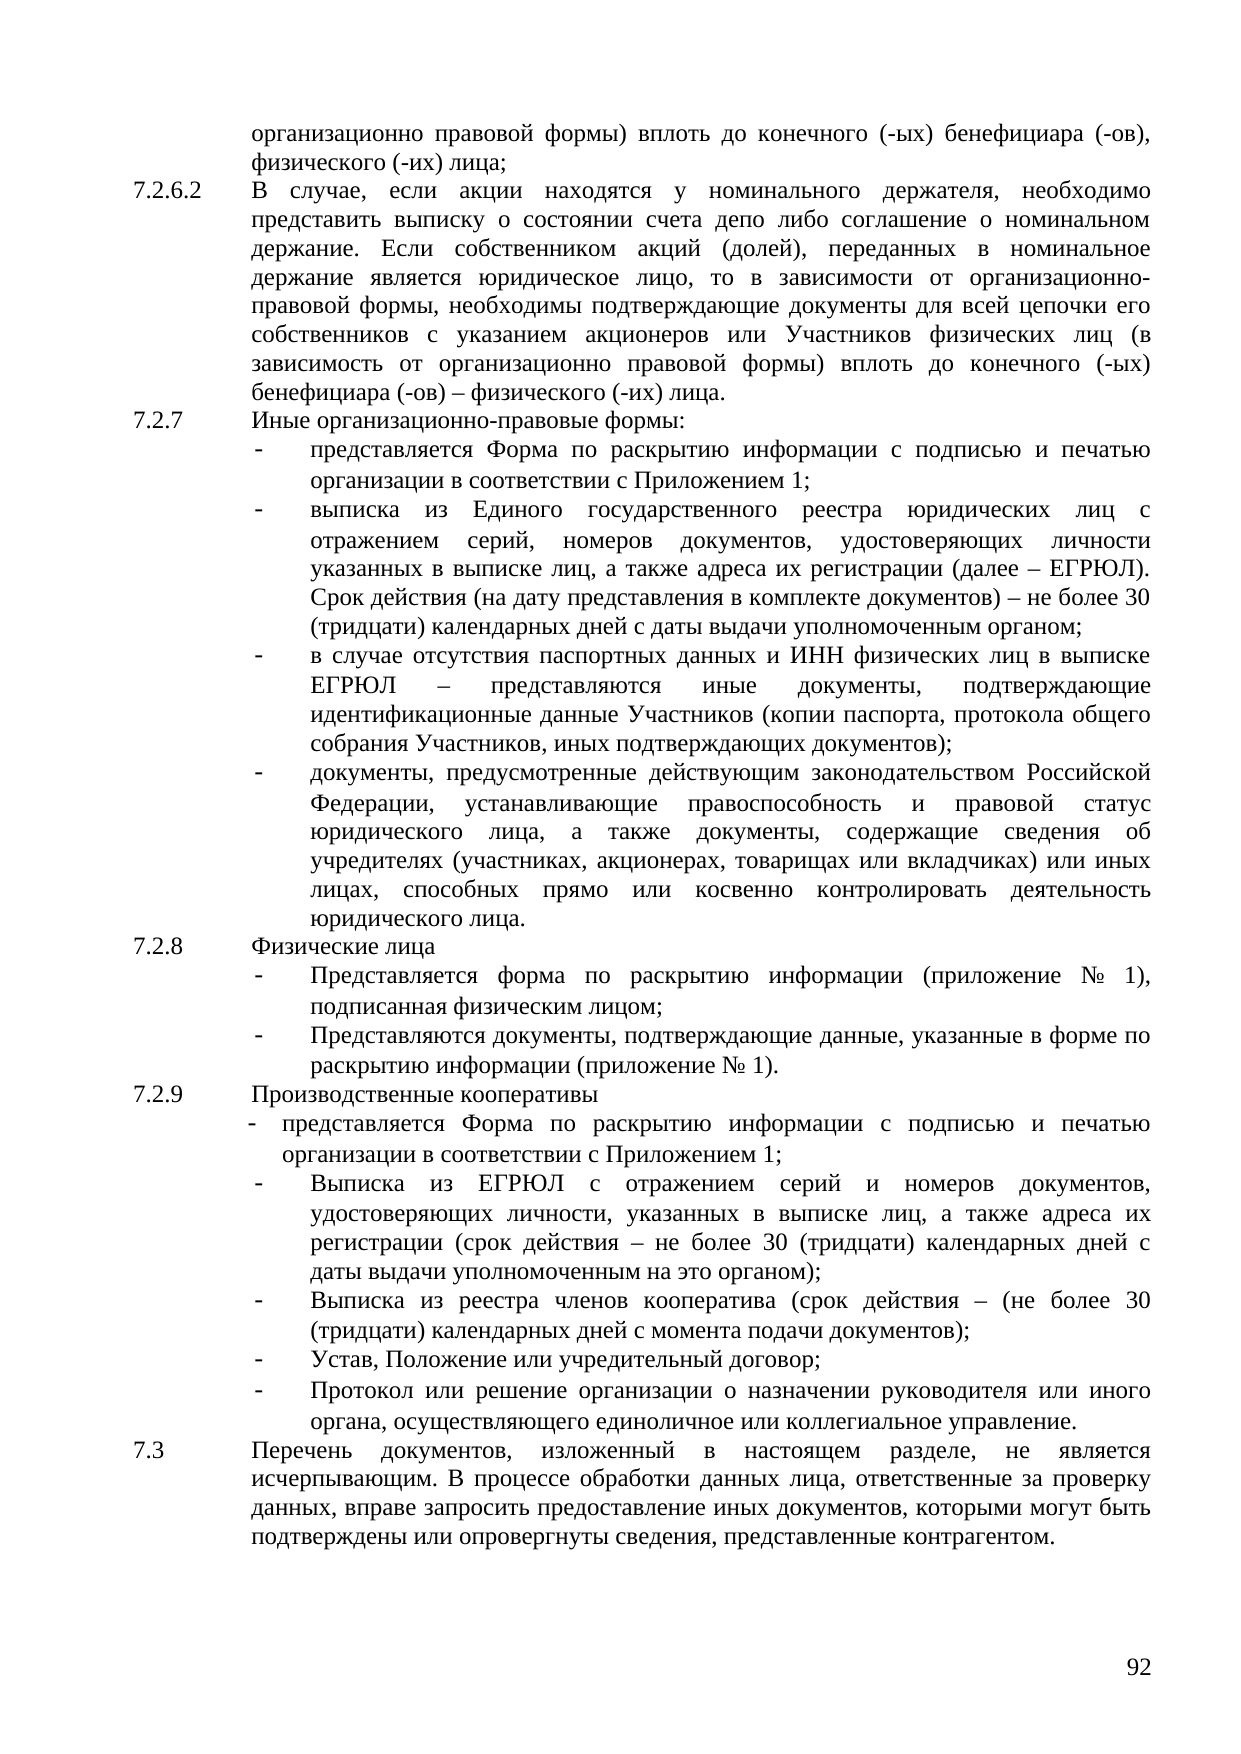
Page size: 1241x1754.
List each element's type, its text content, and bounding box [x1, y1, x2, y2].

list представляется Форма по раскрытию информации с подписью и печатью организации в соответствии с Приложением 1; [251, 434, 1152, 494]
list представляется Форма по раскрытию информации с подписью и печатью организации в соответствии с Приложением 1; [244, 1108, 1152, 1168]
list Представляется форма по раскрытию информации (приложение № 1), подписанная физическим лицом; [251, 960, 1152, 1020]
list Протокол или решение организации о назначении руководителя или иного органа, осуществляющего единоличное или коллегиальное управление. [251, 1375, 1152, 1435]
list Иные организационно-правовые формы: [133, 406, 1152, 434]
list Устав, Положение или учредительный договор; [251, 1344, 1152, 1375]
list Перечень документов, изложенный в настоящем разделе, не является исчерпывающим. В процессе обработки данных лица, ответственные за проверку данных, вправе запросить предоставление иных документов, которыми могут быть подтверждены или опровергнуты сведения, представленные контрагентом. [133, 1435, 1152, 1550]
list Производственные кооперативы [133, 1079, 1152, 1108]
list Выписка из ЕГРЮЛ с отражением серий и номеров документов, удостоверяющих личности, указанных в выписке лиц, а также адреса их регистрации (срок действия – не более 30 (тридцати) календарных дней с даты выдачи уполномоченным на это органом); [251, 1168, 1152, 1285]
list Представляются документы, подтверждающие данные, указанные в форме по раскрытию информации (приложение № 1). [251, 1020, 1152, 1079]
list В случае, если акции находятся у номинального держателя, необходимо представить выписку о состоянии счета депо либо соглашение о номинальном держание. Если собственником акций (долей), переданных в номинальное держание является юридическое лицо, то в зависимости от организационно-правовой формы, необходимы подтверждающие документы для всей цепочки его собственников с указанием акционеров или Участников физических лиц (в зависимость от организационно правовой формы) вплоть до конечного (-ых) бенефициара (-ов) – физического (-их) лица. [133, 176, 1152, 406]
list Физические лица [133, 931, 1152, 960]
list Выписка из реестра членов кооператива (срок действия – (не более 30 (тридцати) календарных дней с момента подачи документов); [251, 1285, 1152, 1344]
list в случае отсутствия паспортных данных и ИНН физических лиц в выписке ЕГРЮЛ – представляются иные документы, подтверждающие идентификационные данные Участников (копии паспорта, протокола общего собрания Участников, иных подтверждающих документов); [251, 640, 1152, 757]
list документы, предусмотренные действующим законодательством Российской Федерации, устанавливающие правоспособность и правовой статус юридического лица, а также документы, содержащие сведения об учредителях (участниках, акционерах, товарищах или вкладчиках) или иных лицах, способных прямо или косвенно контролировать деятельность юридического лица. [251, 757, 1152, 931]
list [133, 118, 1152, 176]
list выписка из Единого государственного реестра юридических лиц с отражением серий, номеров документов, удостоверяющих личности указанных в выписке лиц, а также адреса их регистрации (далее – ЕГРЮЛ). Срок действия (на дату представления в комплекте документов) – не более 30 (тридцати) календарных дней с даты выдачи уполномоченным органом; [251, 494, 1152, 640]
